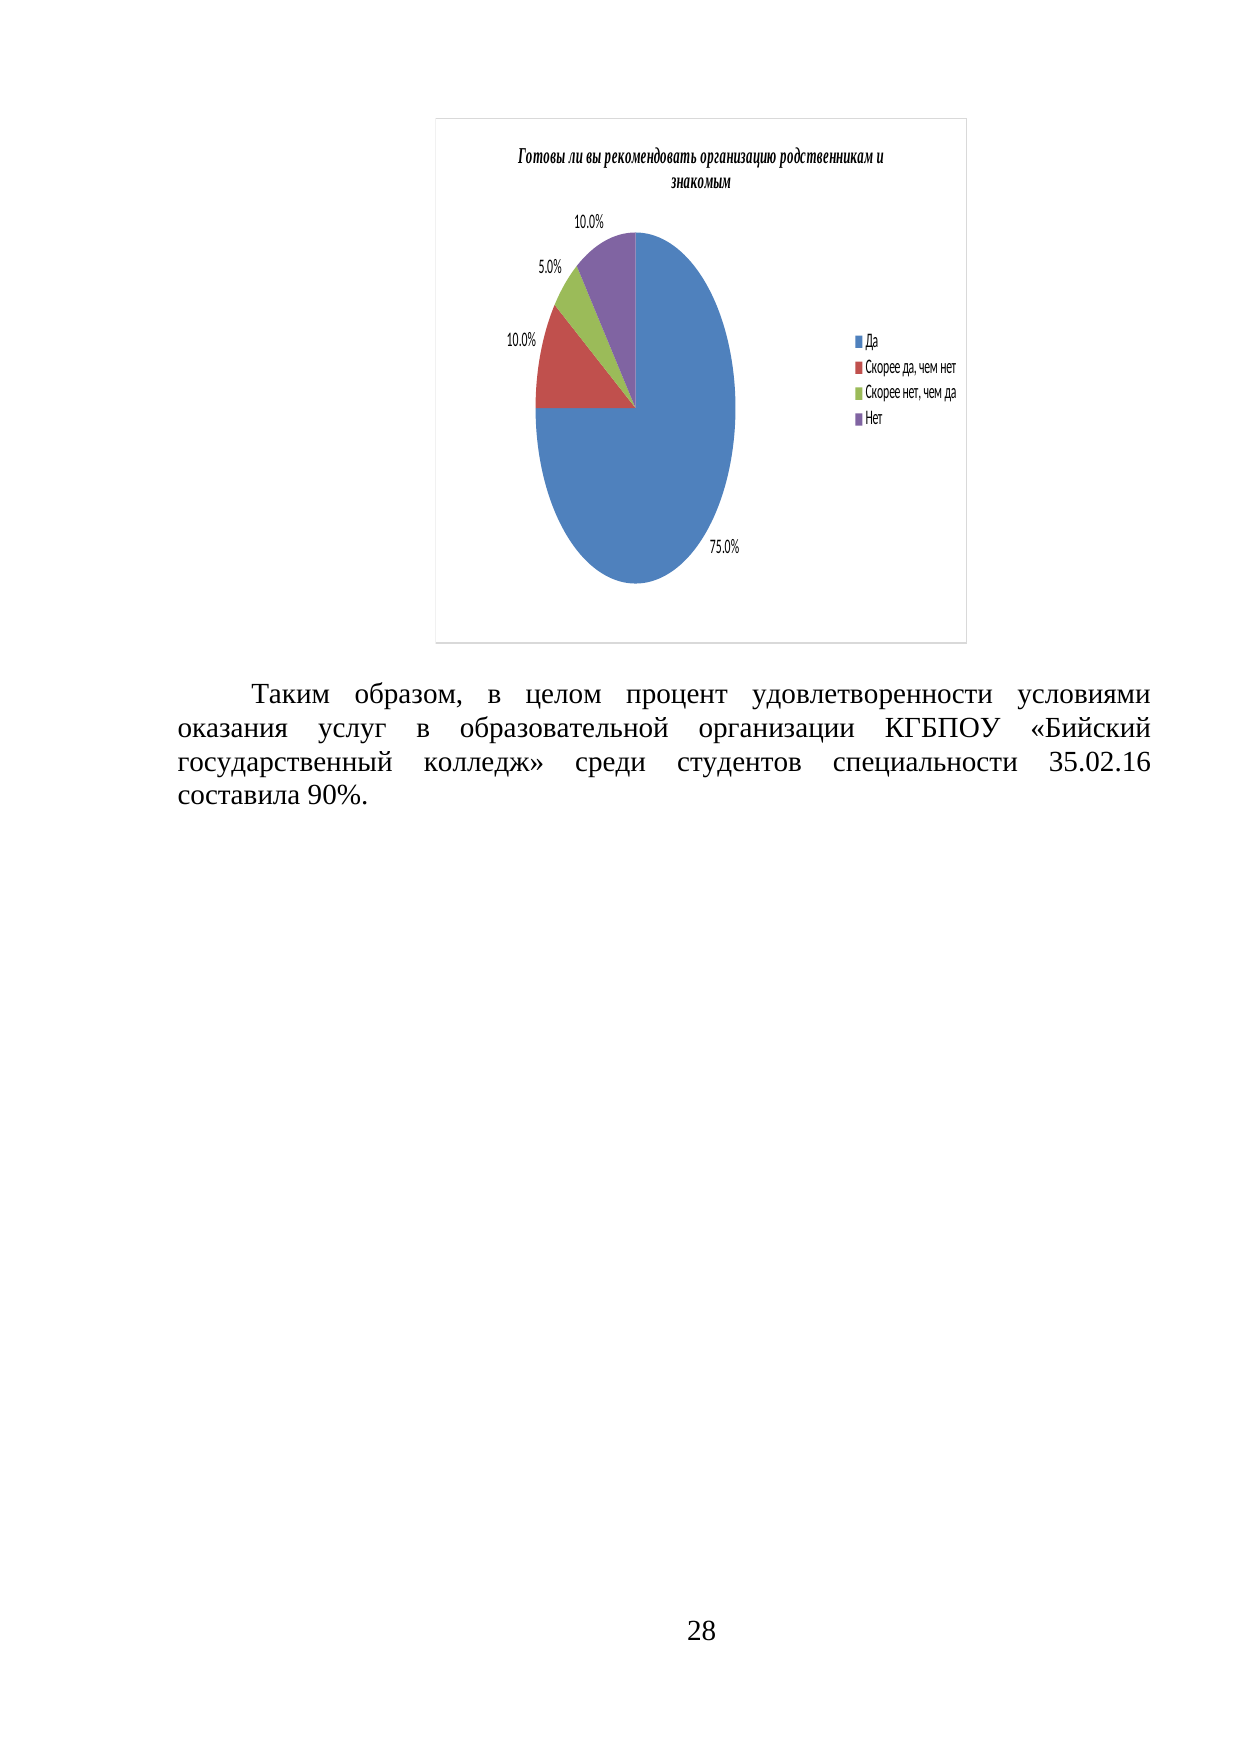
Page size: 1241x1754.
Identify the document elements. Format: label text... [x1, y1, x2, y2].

text Таким образом, в целом процент удовлетворенности условиями оказания услуг в образовательной организации КГБПОУ «Бийский государственный колледж» среди студентов специальности 35.02.16 составила 90%. [177, 677, 1152, 811]
